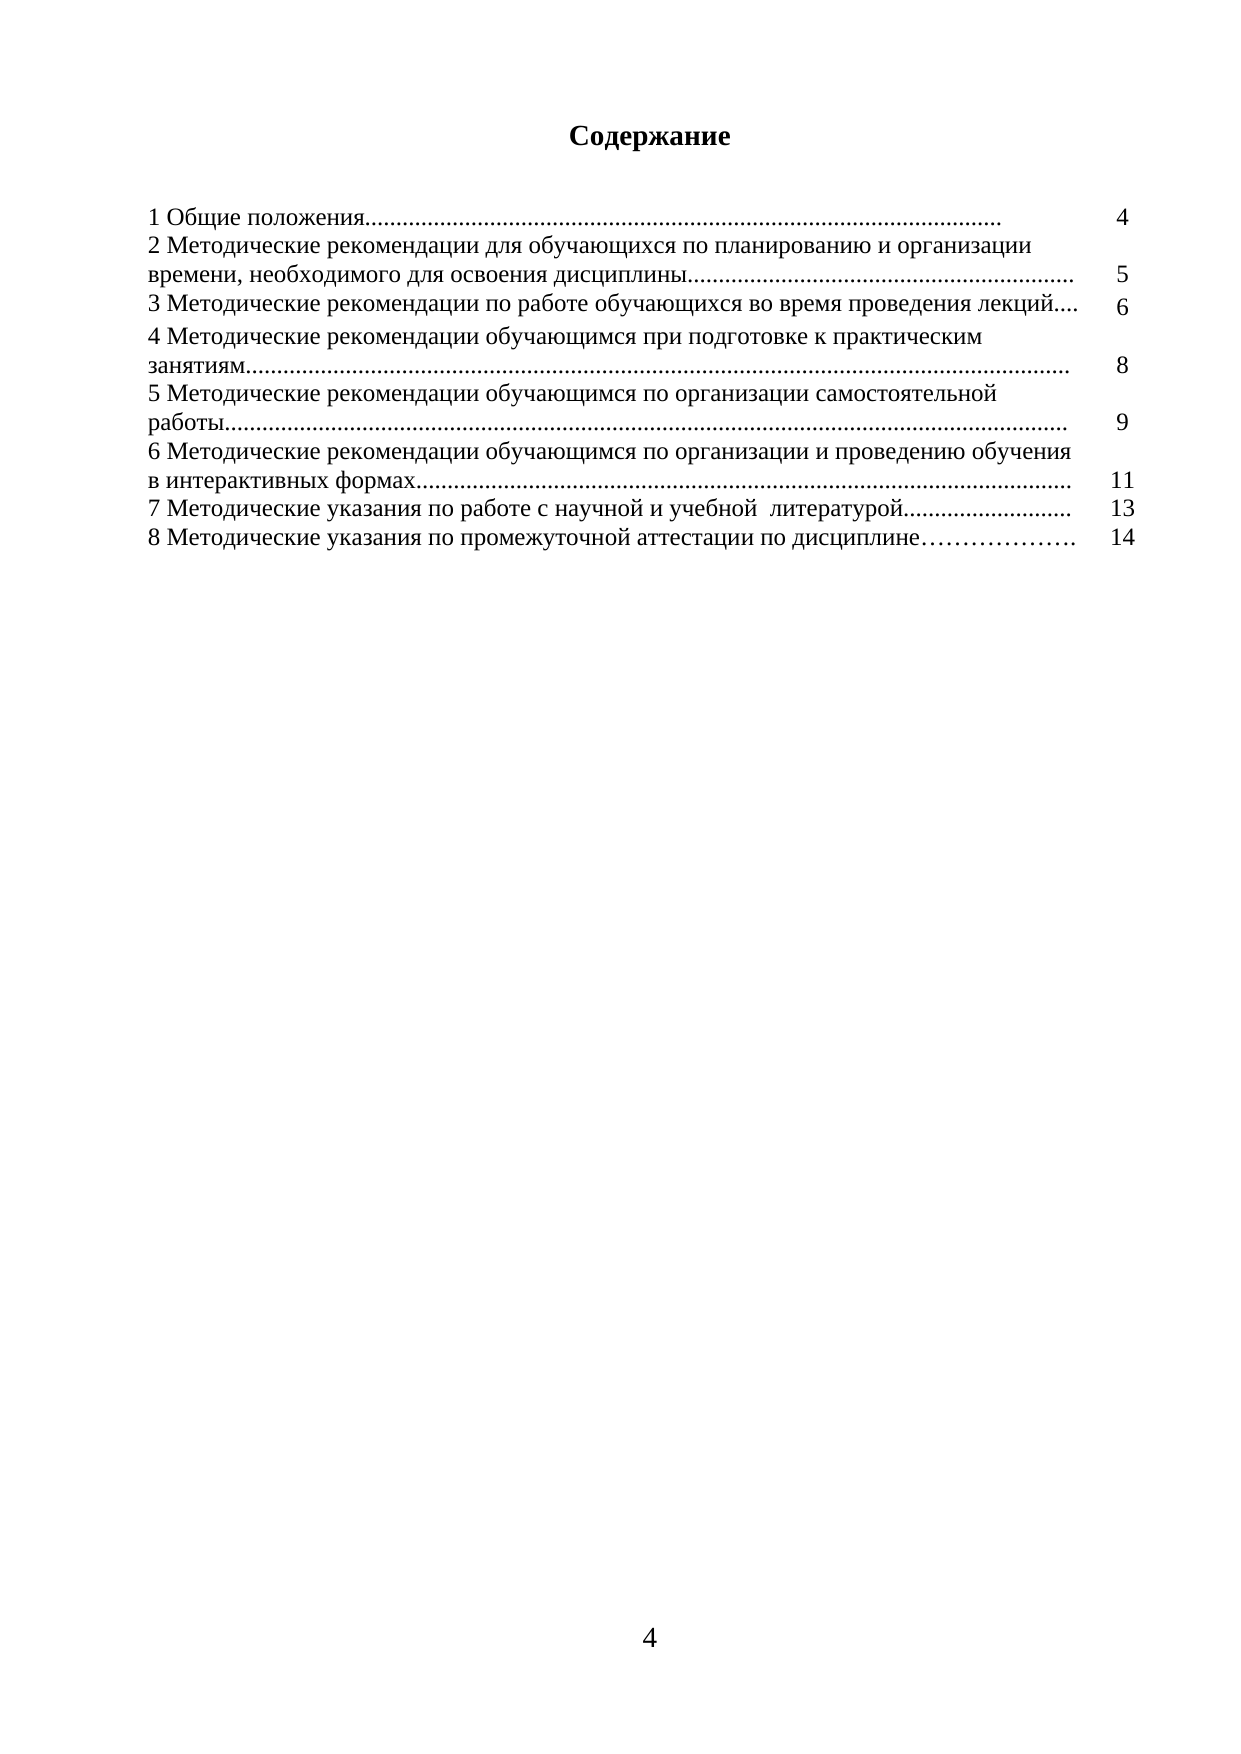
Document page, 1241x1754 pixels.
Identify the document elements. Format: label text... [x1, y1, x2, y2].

table_cell 3 Методические рекомендации по работе обучающихся во время проведения лекций.... [136, 288, 1093, 321]
table_cell 11 [1093, 436, 1152, 493]
table_cell 9 [1093, 379, 1152, 436]
table_header 4 [1093, 202, 1152, 230]
table_cell 13 [1093, 494, 1152, 522]
table_cell 7 Методические указания по работе с научной и учебной литературой........................... [136, 494, 1093, 522]
table_cell 6 [1093, 288, 1152, 321]
table_cell 5 [1093, 230, 1152, 288]
table_cell 8 Методические указания по промежуточной аттестации по дисциплине………………. [136, 522, 1093, 551]
text Содержание [148, 118, 1152, 152]
table_cell 4 Методические рекомендации обучающимся при подготовке к практическим занятиям.................................................................................................................................... [136, 321, 1093, 378]
table_header 1 Общие положения...................................................................................................... [136, 202, 1093, 230]
table_cell 2 Методические рекомендации для обучающихся по планированию и организации времени, необходимого для освоения дисциплины.............................................................. [136, 230, 1093, 288]
table_cell 14 [1093, 522, 1152, 551]
table_cell 8 [1093, 321, 1152, 378]
table_cell 6 Методические рекомендации обучающимся по организации и проведению обучения в интерактивных формах......................................................................................................... [136, 436, 1093, 493]
table_cell 5 Методические рекомендации обучающимся по организации самостоятельной работы....................................................................................................................................... [136, 379, 1093, 436]
